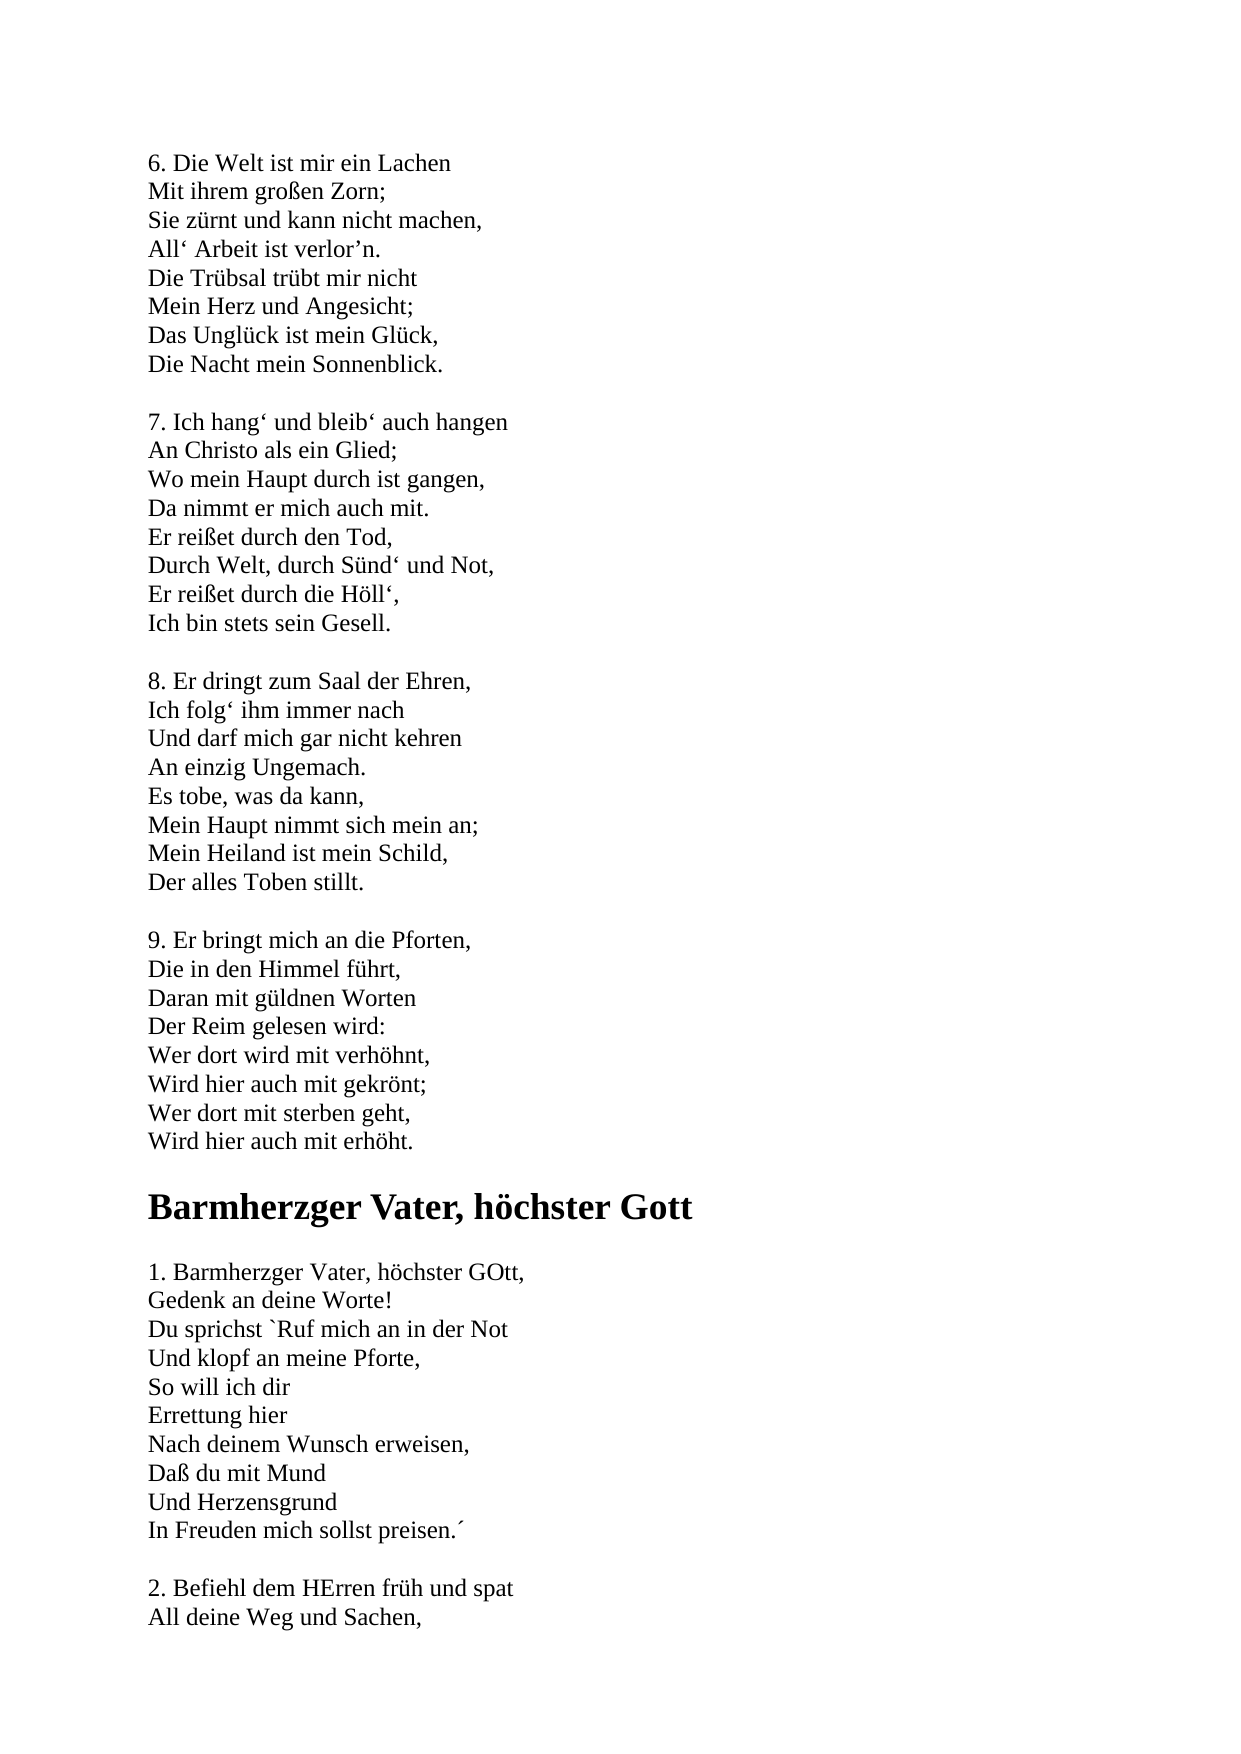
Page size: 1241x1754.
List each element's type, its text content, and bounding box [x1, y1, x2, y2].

text 9. Er bringt mich an die Pforten, Die in den Himmel führt, Daran mit güldnen Worten Der Reim gelesen wird: Wer dort wird mit verhöhnt, Wird hier auch mit gekrönt; Wer dort mit sterben geht, Wird hier auch mit erhöht. [148, 925, 1093, 1155]
subtitle Barmherzger Vater, höchster Gott [148, 1184, 1093, 1227]
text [148, 1573, 1093, 1631]
text 8. Er dringt zum Saal der Ehren, Ich folg‘ ihm immer nach Und darf mich gar nicht kehren An einzig Ungemach. Es tobe, was da kann, Mein Haupt nimmt sich mein an; Mein Heiland ist mein Schild, Der alles Toben stillt. [148, 666, 1093, 896]
text 7. Ich hang‘ und bleib‘ auch hangen An Christo als ein Glied; Wo mein Haupt durch ist gangen, Da nimmt er mich auch mit. Er reißet durch den Tod, Durch Welt, durch Sünd‘ und Not, Er reißet durch die Höll‘, Ich bin stets sein Gesell. [148, 407, 1093, 637]
text 6. Die Welt ist mir ein Lachen Mit ihrem großen Zorn; Sie zürnt und kann nicht machen, All‘ Arbeit ist verlor’n. Die Trübsal trübt mir nicht Mein Herz und Angesicht; Das Unglück ist mein Glück, Die Nacht mein Sonnenblick. [148, 148, 1093, 378]
text 1. Barmherzger Vater, höchster GOtt, Gedenk an deine Worte! Du sprichst `Ruf mich an in der Not Und klopf an meine Pforte, So will ich dir Errettung hier Nach deinem Wunsch erweisen, Daß du mit Mund Und Herzensgrund In Freuden mich sollst preisen.´ [148, 1257, 1093, 1544]
